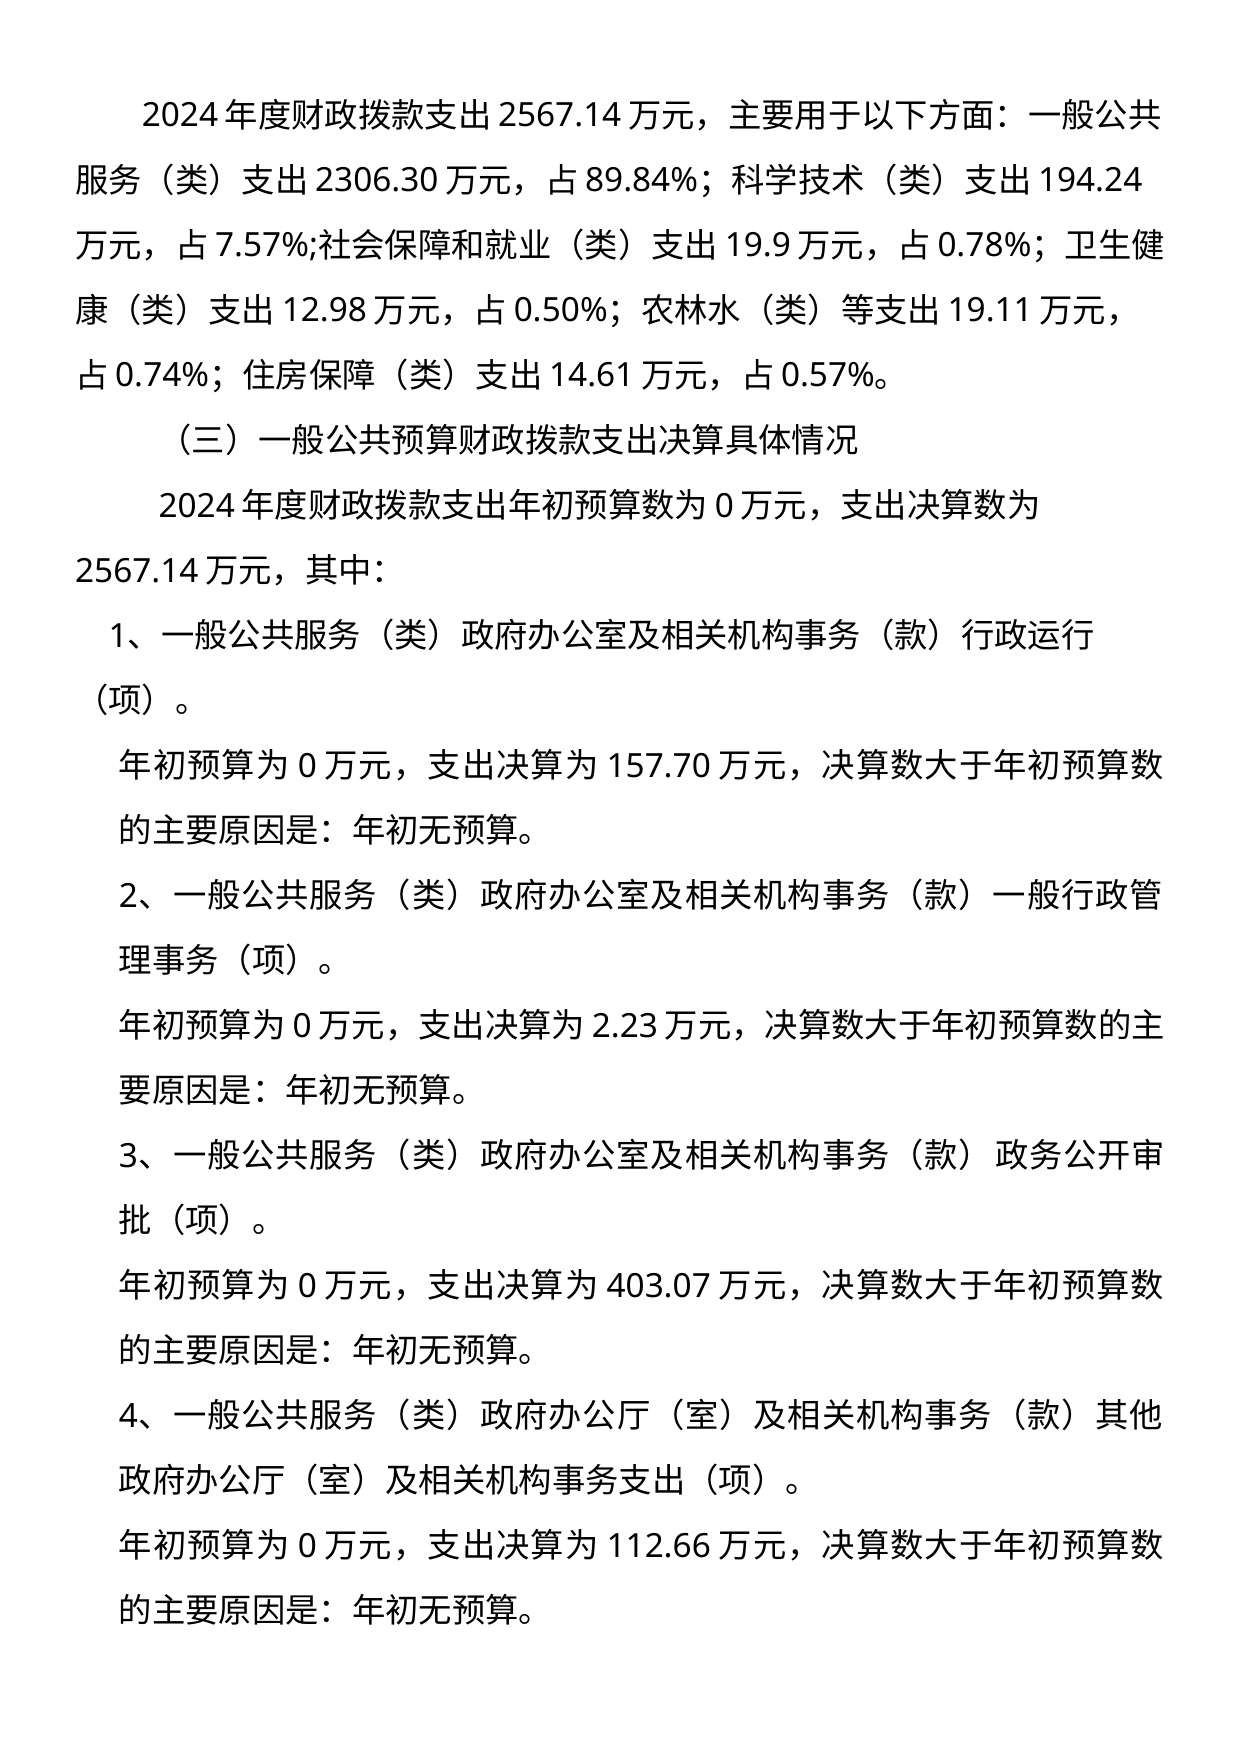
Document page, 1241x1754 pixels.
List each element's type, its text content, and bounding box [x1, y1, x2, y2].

text （三）一般公共预算财政拨款支出决算具体情况 [75, 406, 1165, 471]
text 2024年度财政拨款支出2567.14万元，主要用于以下方面：一般公共服务（类）支出2306.30万元，占89.84%；科学技术（类）支出194.24万元，占7.57%;社会保障和就业（类）支出19.9万元，占0.78%；卫生健康（类）支出12.98万元，占0.50%；农林水（类）等支出19.11万元，占0.74%；住房保障（类）支出14.61万元，占0.57%。 [75, 81, 1165, 406]
text 2024年度财政拨款支出年初预算数为0万元，支出决算数为2567.14万元，其中： [75, 471, 1165, 601]
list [119, 731, 1165, 1641]
text 1、一般公共服务（类）政府办公室及相关机构事务（款）行政运行（项）。 [75, 601, 1165, 731]
